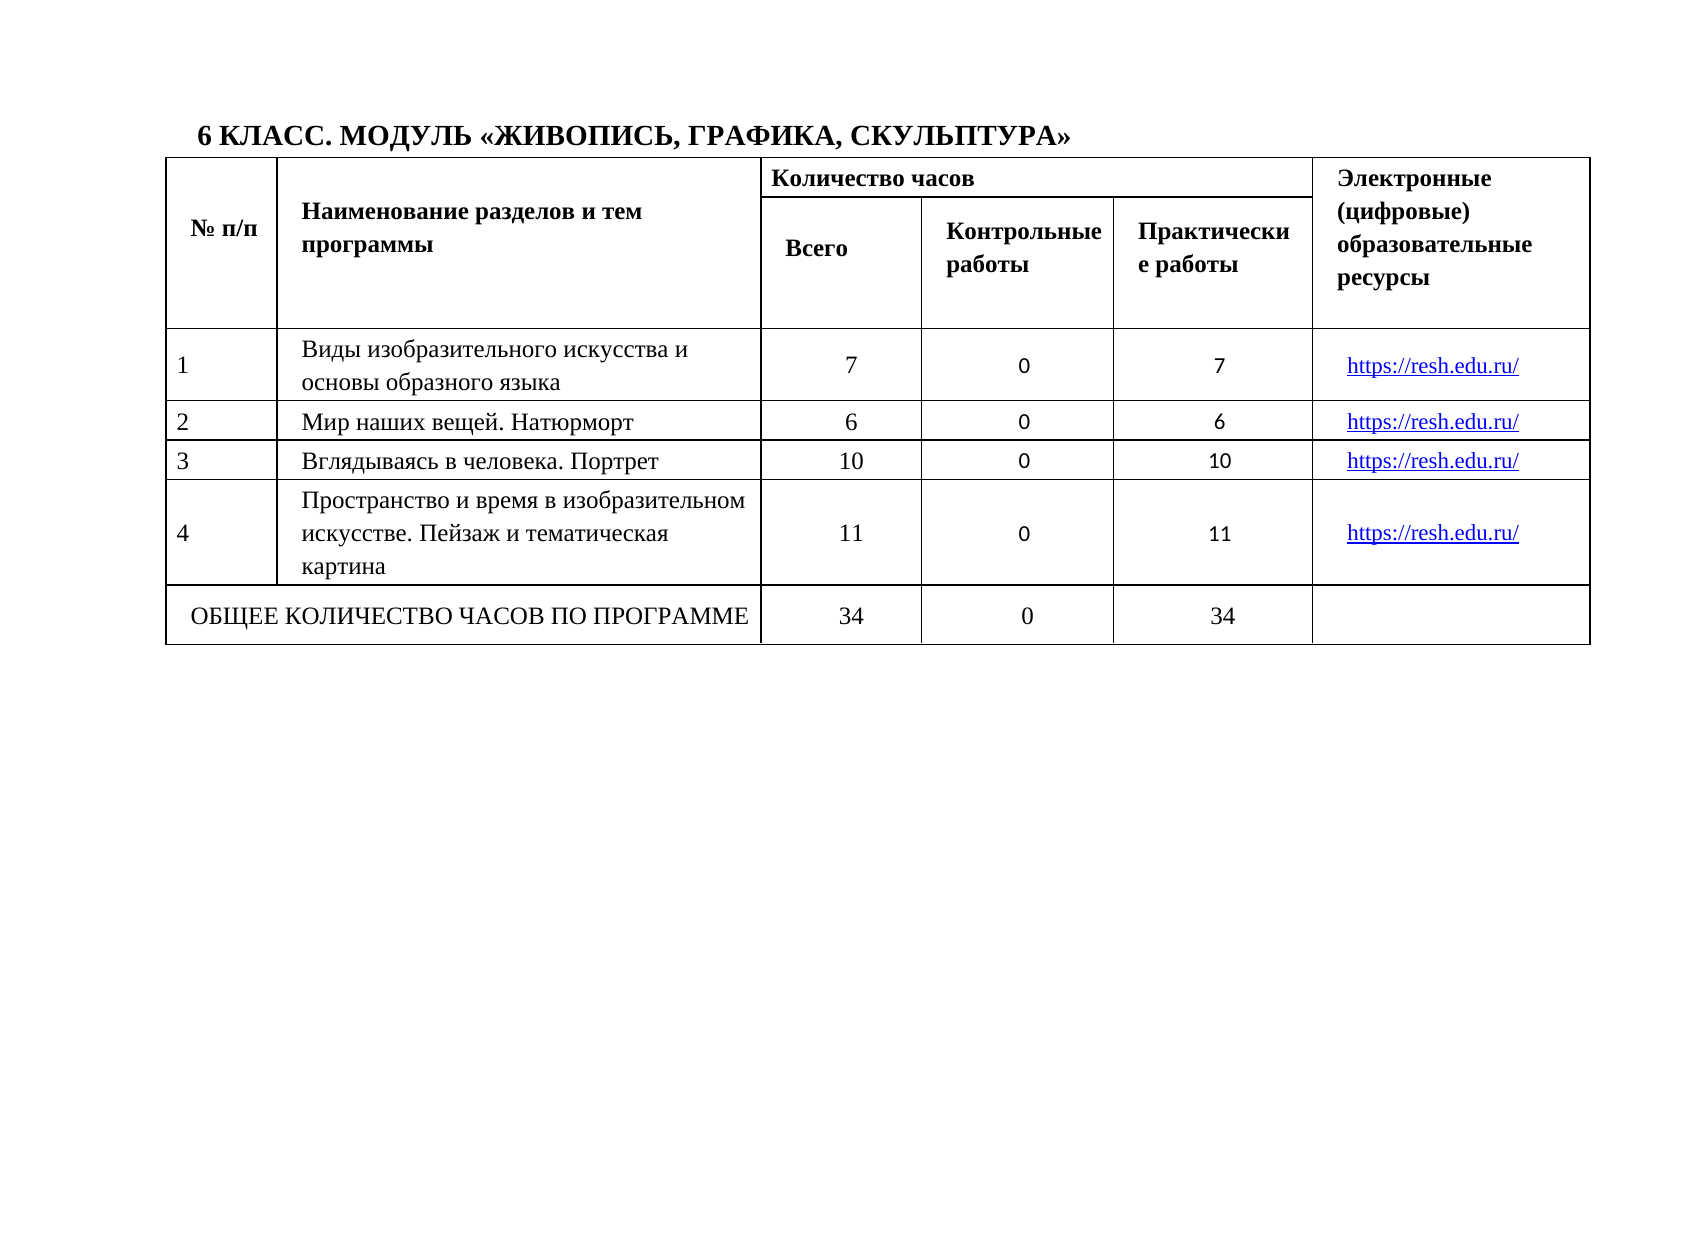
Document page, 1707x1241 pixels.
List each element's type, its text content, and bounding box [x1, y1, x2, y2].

table_cell Виды изобразительного искусства и основы образного языка [278, 329, 760, 400]
table_cell Практические работы [1114, 198, 1312, 327]
table_cell 3 [167, 441, 276, 478]
table_cell 2 [167, 401, 276, 439]
table_cell ОБЩЕЕ КОЛИЧЕСТВО ЧАСОВ ПО ПРОГРАММЕ [167, 586, 760, 643]
table_cell 0 [922, 401, 1113, 439]
table_cell 10 [1114, 441, 1312, 478]
table_header № п/п [167, 158, 276, 327]
table_cell 10 [762, 441, 921, 478]
table_cell 0 [922, 586, 1113, 643]
table_cell 7 [1114, 329, 1312, 400]
table_cell Вглядываясь в человека. Портрет [278, 441, 760, 478]
table_cell [1313, 586, 1589, 643]
table_header Наименование разделов и тем программы [278, 158, 760, 327]
table_cell 11 [762, 480, 921, 584]
table_cell 0 [922, 480, 1113, 584]
table_cell 6 [762, 401, 921, 439]
table_cell 34 [762, 586, 921, 643]
table_cell Контрольные работы [922, 198, 1113, 327]
table_cell https://resh.edu.ru/ [1313, 401, 1589, 439]
table_cell 7 [762, 329, 921, 400]
table_cell Мир наших вещей. Натюрморт [278, 401, 760, 439]
text 6 КЛАСС. МОДУЛЬ «ЖИВОПИСЬ, ГРАФИКА, СКУЛЬПТУРА» [190, 118, 1618, 152]
table_cell 0 [922, 329, 1113, 400]
table_cell 4 [167, 480, 276, 584]
table_cell https://resh.edu.ru/ [1313, 329, 1589, 400]
table_cell https://resh.edu.ru/ [1313, 480, 1589, 584]
table_cell https://resh.edu.ru/ [1313, 441, 1589, 478]
table_cell Всего [762, 198, 921, 327]
table_header Количество часов [762, 158, 1312, 196]
table_cell 6 [1114, 401, 1312, 439]
table_cell 1 [167, 329, 276, 400]
table_cell Пространство и время в изобразительном искусстве. Пейзаж и тематическая картина [278, 480, 760, 584]
table_cell 11 [1114, 480, 1312, 584]
table_header Электронные (цифровые) образовательные ресурсы [1313, 158, 1589, 327]
table_cell 0 [922, 441, 1113, 478]
table_cell 34 [1114, 586, 1312, 643]
